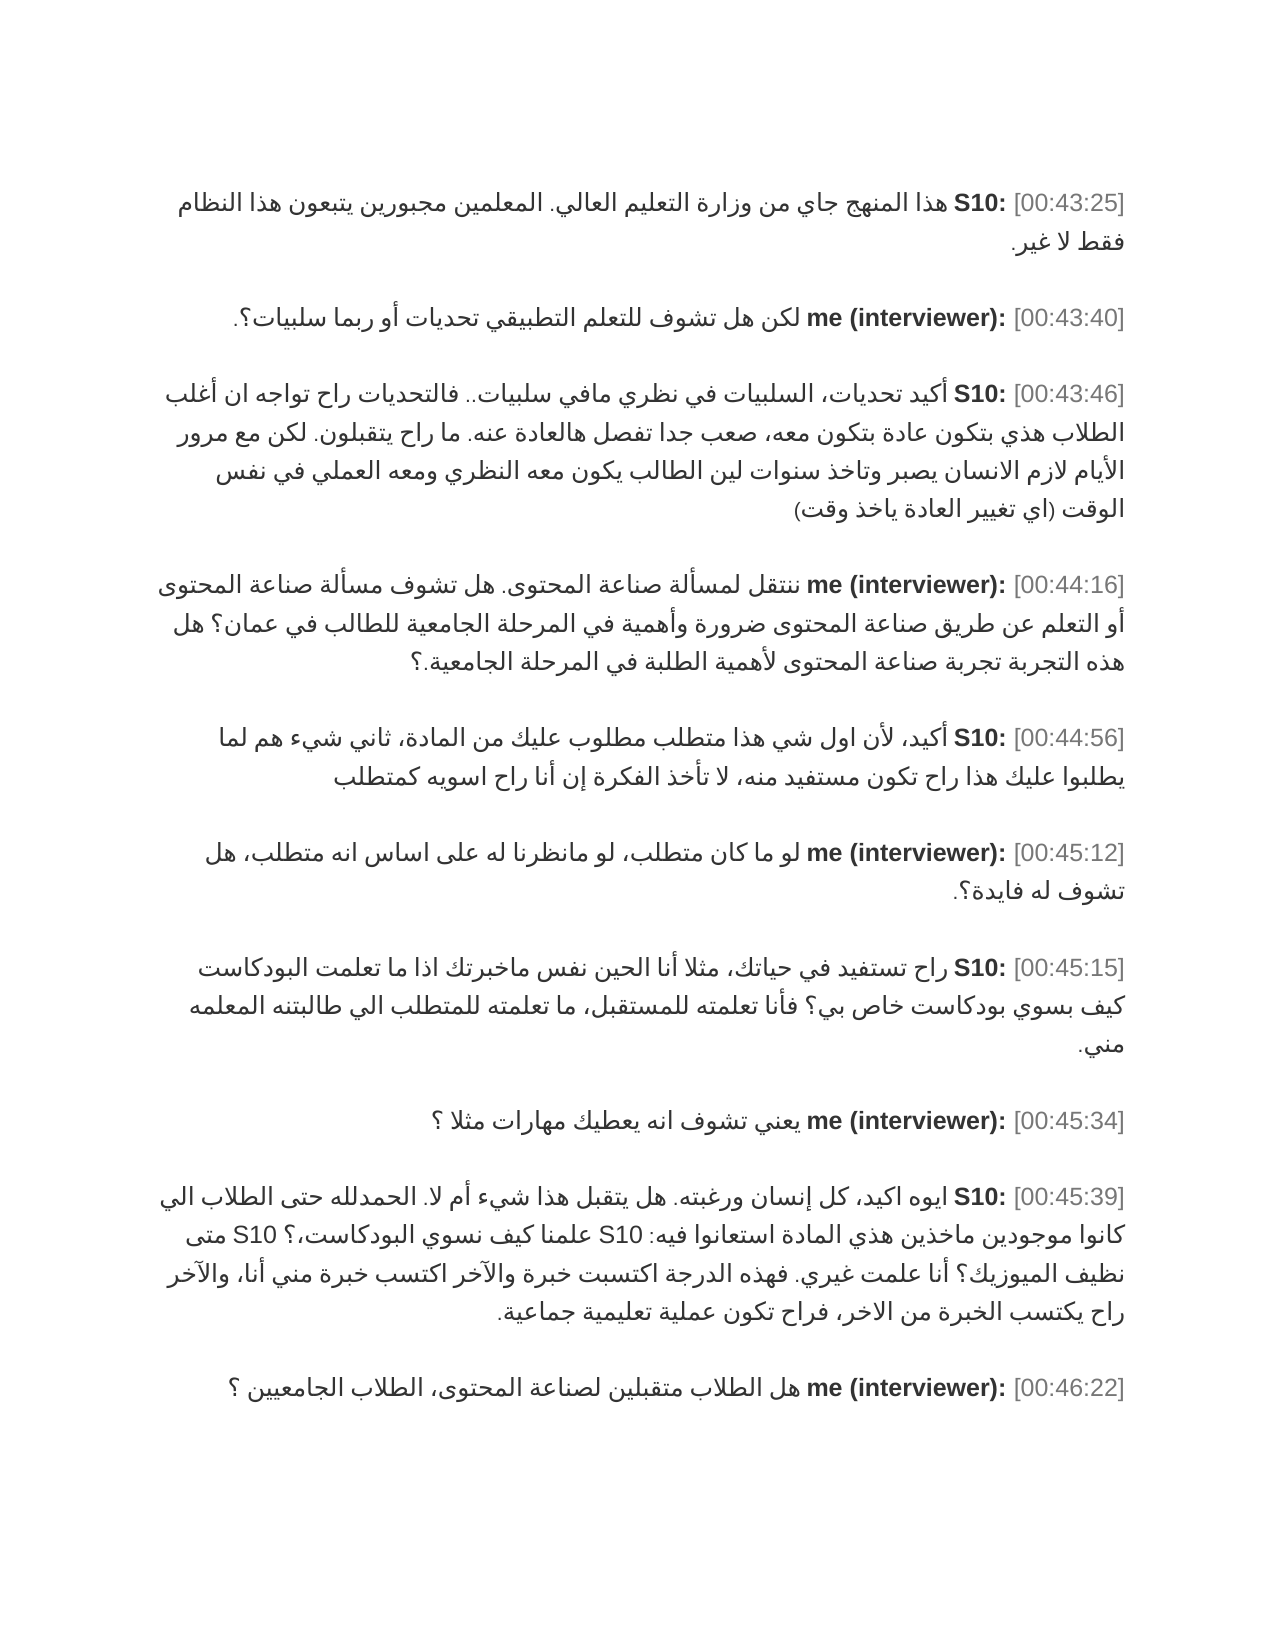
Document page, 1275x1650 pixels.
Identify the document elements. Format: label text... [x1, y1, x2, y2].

text S10: [00:44:56] أكيد، لأن اول شي هذا متطلب مطلوب عليك من المادة، ثاني شيء هم لما يطلبوا عليك هذا راح تكون مستفيد منه، لا تأخذ الفكرة إن أنا راح اسويه كمتطلب [150, 723, 1125, 790]
text S10: [00:43:25] هذا المنهج جاي من وزارة التعليم العالي. المعلمين مجبورين يتبعون هذا النظام فقط لا غير. [150, 188, 1125, 255]
text me (interviewer): [00:46:22] هل الطلاب متقبلين لصناعة المحتوى، الطلاب الجامعيين ؟ [150, 1373, 1125, 1402]
text me (interviewer): [00:44:16] ننتقل لمسألة صناعة المحتوى. هل تشوف مسألة صناعة المحتوى أو التعلم عن طريق صناعة المحتوى ضرورة وأهمية في المرحلة الجامعية للطالب في عمان؟ هل هذه التجربة تجربة صناعة المحتوى لأهمية الطلبة في المرحلة الجامعية.؟ [150, 571, 1125, 676]
text me (interviewer): [00:45:12] لو ما كان متطلب، لو مانظرنا له على اساس انه متطلب، هل تشوف له فايدة؟. [150, 838, 1125, 905]
text S10: [00:45:15] راح تستفيد في حياتك، مثلا أنا الحين نفس ماخبرتك اذا ما تعلمت البودكاست كيف بسوي بودكاست خاص بي؟ فأنا تعلمته للمستقبل، ما تعلمته للمتطلب الي طالبتنه المعلمه مني. [150, 953, 1125, 1058]
text me (interviewer): [00:43:40] لكن هل تشوف للتعلم التطبيقي تحديات أو ربما سلبيات؟. [150, 303, 1125, 332]
text S10: [00:45:39] ايوه اكيد، كل إنسان ورغبته. هل يتقبل هذا شيء أم لا. الحمدلله حتى الطلاب الي كانوا موجودين ماخذين هذي المادة استعانوا فيه: S10 علمنا كيف نسوي البودكاست،؟ S10 متى نظيف الميوزيك؟ أنا علمت غيري. فهذه الدرجة اكتسبت خبرة والآخر اكتسب خبرة مني أنا، والآخر راح يكتسب الخبرة من الاخر، فراح تكون عملية تعليمية جماعية. [150, 1182, 1125, 1326]
text me (interviewer): [00:45:34] يعني تشوف انه يعطيك مهارات مثلا ؟ [150, 1106, 1125, 1134]
text S10: [00:43:46] أكيد تحديات، السلبيات في نظري مافي سلبيات.. فالتحديات راح تواجه ان أغلب الطلاب هذي بتكون عادة بتكون معه، صعب جدا تفصل هالعادة عنه. ما راح يتقبلون. لكن مع مرور الأيام لازم الانسان يصبر وتاخذ سنوات لين الطالب يكون معه النظري ومعه العملي في نفس الوقت (اي تغيير العادة ياخذ وقت) [150, 379, 1125, 523]
